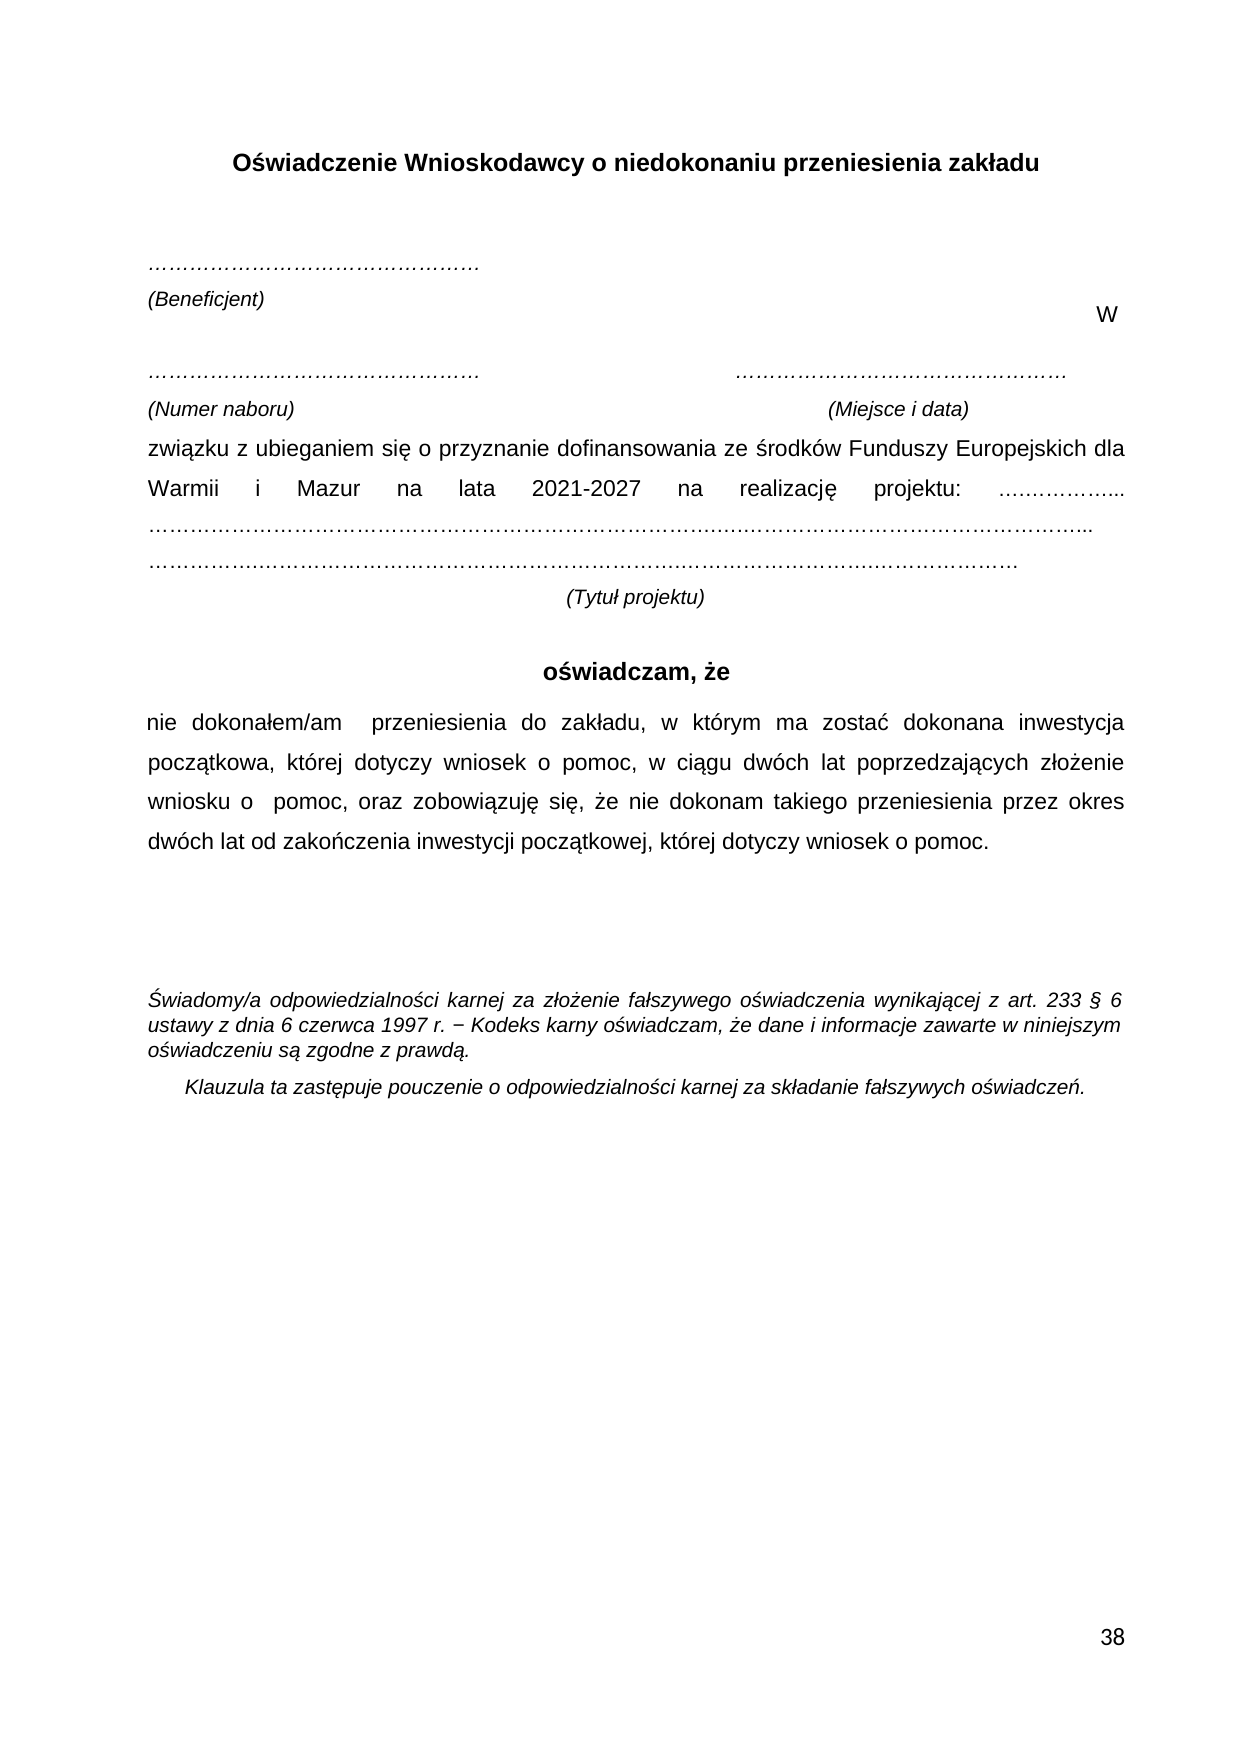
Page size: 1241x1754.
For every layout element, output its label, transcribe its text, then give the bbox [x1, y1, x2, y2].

text W związku z ubieganiem się o przyznanie dofinansowania ze środków Funduszy Europejskich dla Warmii i Mazur na lata 2021-2027 na realizację projektu: ….…………...……………………………………………………………………….….…………………………………………...…………….…………………………………………………….……………………….………………… [148, 301, 1125, 573]
table_header ………………………………………… [609, 251, 1081, 397]
text (Tytuł projektu) [148, 585, 1125, 609]
text Klauzula ta zastępuje pouczenie o odpowiedzialności karnej za składanie fałszywych oświadczeń. [148, 1074, 1125, 1098]
text Świadomy/a odpowiedzialności karnej za złożenie fałszywego oświadczenia wynikającej z art. 233 § 6 ustawy z dnia 6 czerwca 1997 r. − Kodeks karny oświadczam, że dane i informacje zawarte w niniejszym oświadczeniu są zgodne z prawdą. [148, 987, 1125, 1062]
table_header ………………………………………… (Beneficjent) ………………………………………… [136, 251, 609, 397]
text Oświadczenie Wnioskodawcy o niedokonaniu przeniesienia zakładu [148, 148, 1125, 176]
text oświadczam, że [148, 657, 1125, 685]
text nie dokonałem/am przeniesienia do zakładu, w którym ma zostać dokonana inwestycja początkowa, której dotyczy wniosek o pomoc, w ciągu dwóch lat poprzedzających złożenie wniosku o pomoc, oraz zobowiązuję się, że nie dokonam takiego przeniesienia przez okres dwóch lat od zakończenia inwestycji początkowej, której dotyczy wniosek o pomoc. [146, 709, 1125, 854]
table_cell (Numer naboru) [136, 397, 609, 435]
table_cell (Miejsce i data) [609, 397, 1081, 435]
